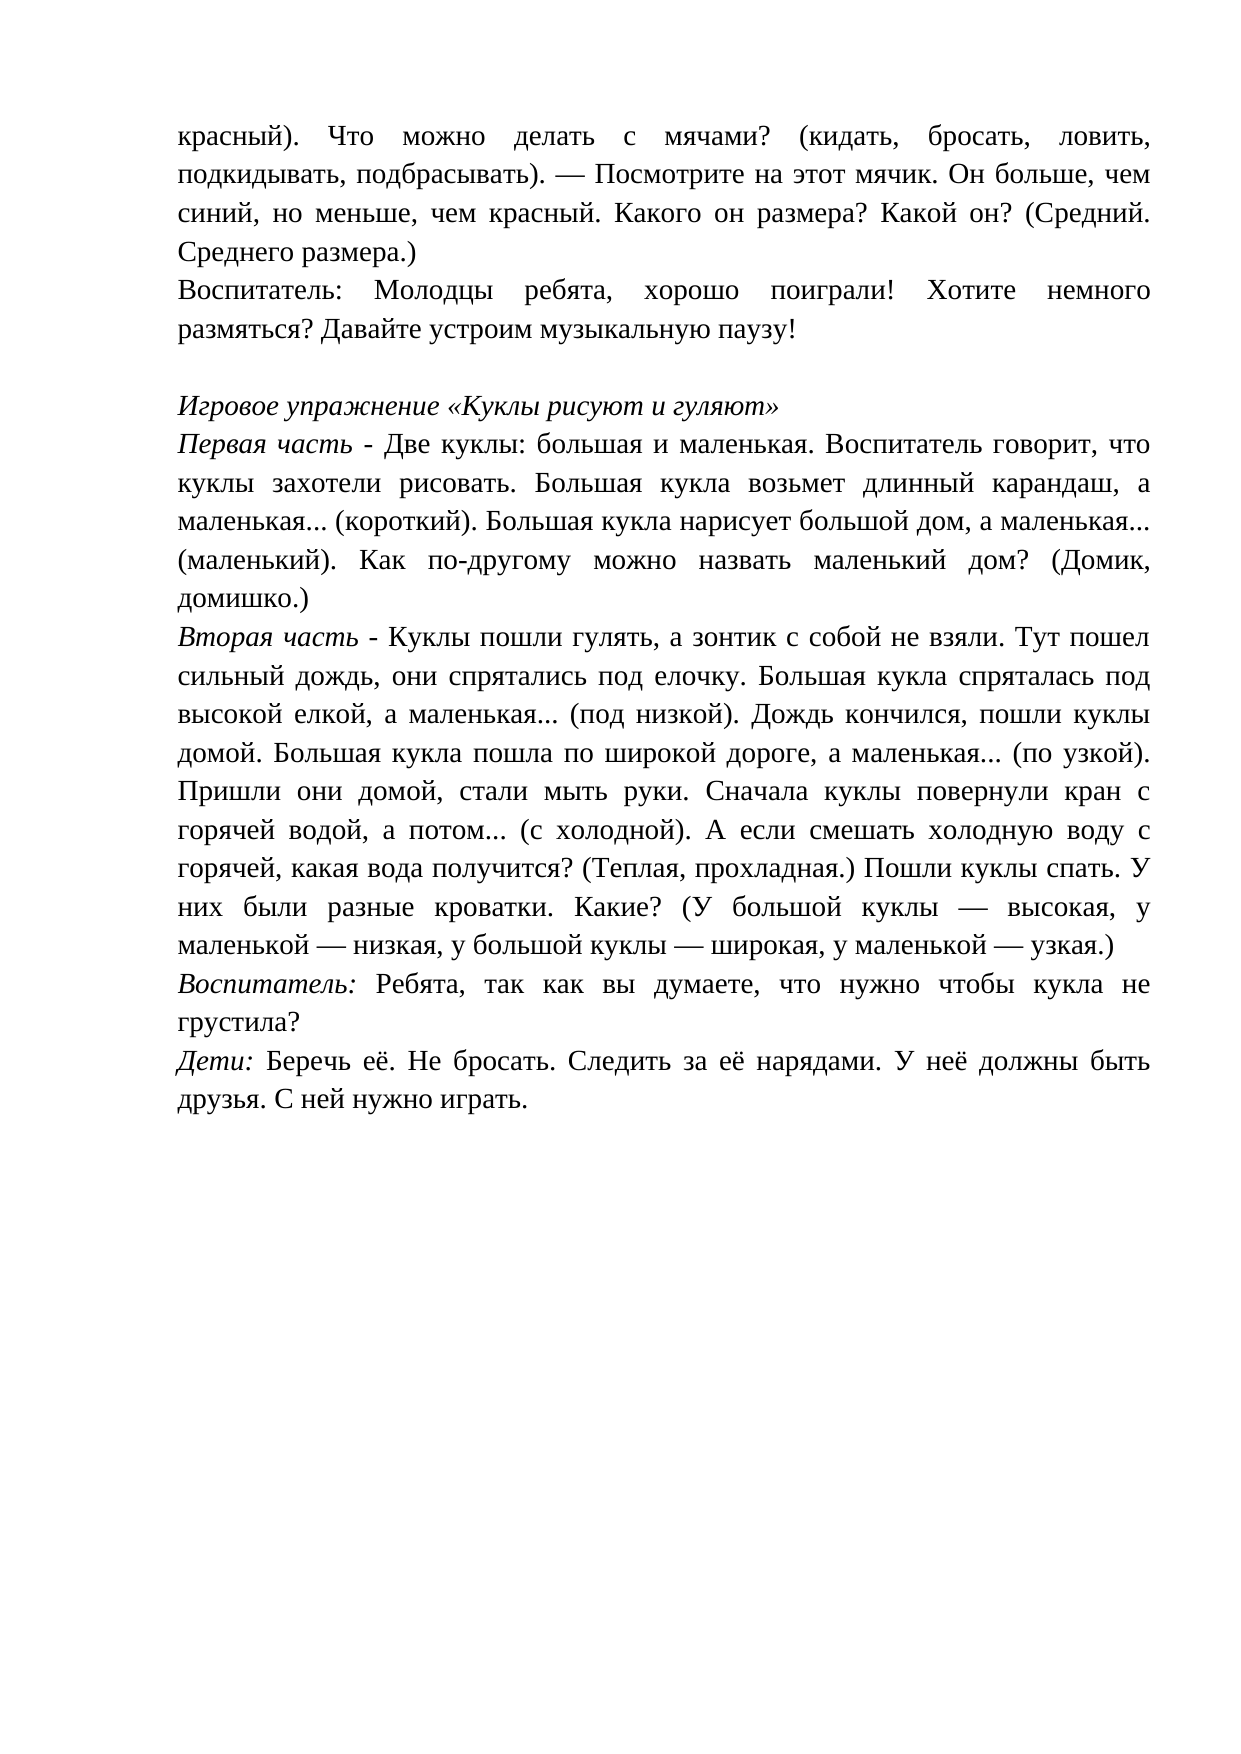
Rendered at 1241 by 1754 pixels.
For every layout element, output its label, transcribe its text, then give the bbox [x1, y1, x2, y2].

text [177, 118, 1152, 267]
text Первая часть - Две куклы: большая и маленькая. Воспитатель говорит, что куклы захотели рисовать. Большая кукла возьмет длинный карандаш, а маленькая... (короткий). Большая кукла нарисует большой дом, а маленькая... (маленький). Как по-другому можно назвать маленький дом? (Домик, домишко.) [177, 426, 1152, 614]
text Воспитатель: Молодцы ребята, хорошо поиграли! Хотите немного размяться? Давайте устроим музыкальную паузу! [177, 272, 1152, 344]
text Игровое упражнение «Куклы рисуют и гуляют» [177, 388, 1152, 421]
text Вторая часть - Куклы пошли гулять, а зонтик с собой не взяли. Тут пошел сильный дождь, они спрятались под елочку. Большая кукла спряталась под высокой елкой, а маленькая... (под низкой). Дождь кончился, пошли куклы домой. Большая кукла пошла по широкой дороге, а маленькая... (по узкой). Пришли они домой, стали мыть руки. Сначала куклы повернули кран с горячей водой, а потом... (с холодной). А если смешать холодную воду с горячей, какая вода получится? (Теплая, прохладная.) Пошли куклы спать. У них были разные кроватки. Какие? (У большой куклы — высокая, у маленькой — низкая, у большой куклы — широкая, у маленькой — узкая.) [177, 619, 1152, 961]
text Дети: Беречь её. Не бросать. Следить за её нарядами. У неё должны быть друзья. С ней нужно играть. [177, 1043, 1152, 1115]
text Воспитатель: Ребята, так как вы думаете, что нужно чтобы кукла не грустила? [177, 966, 1152, 1038]
